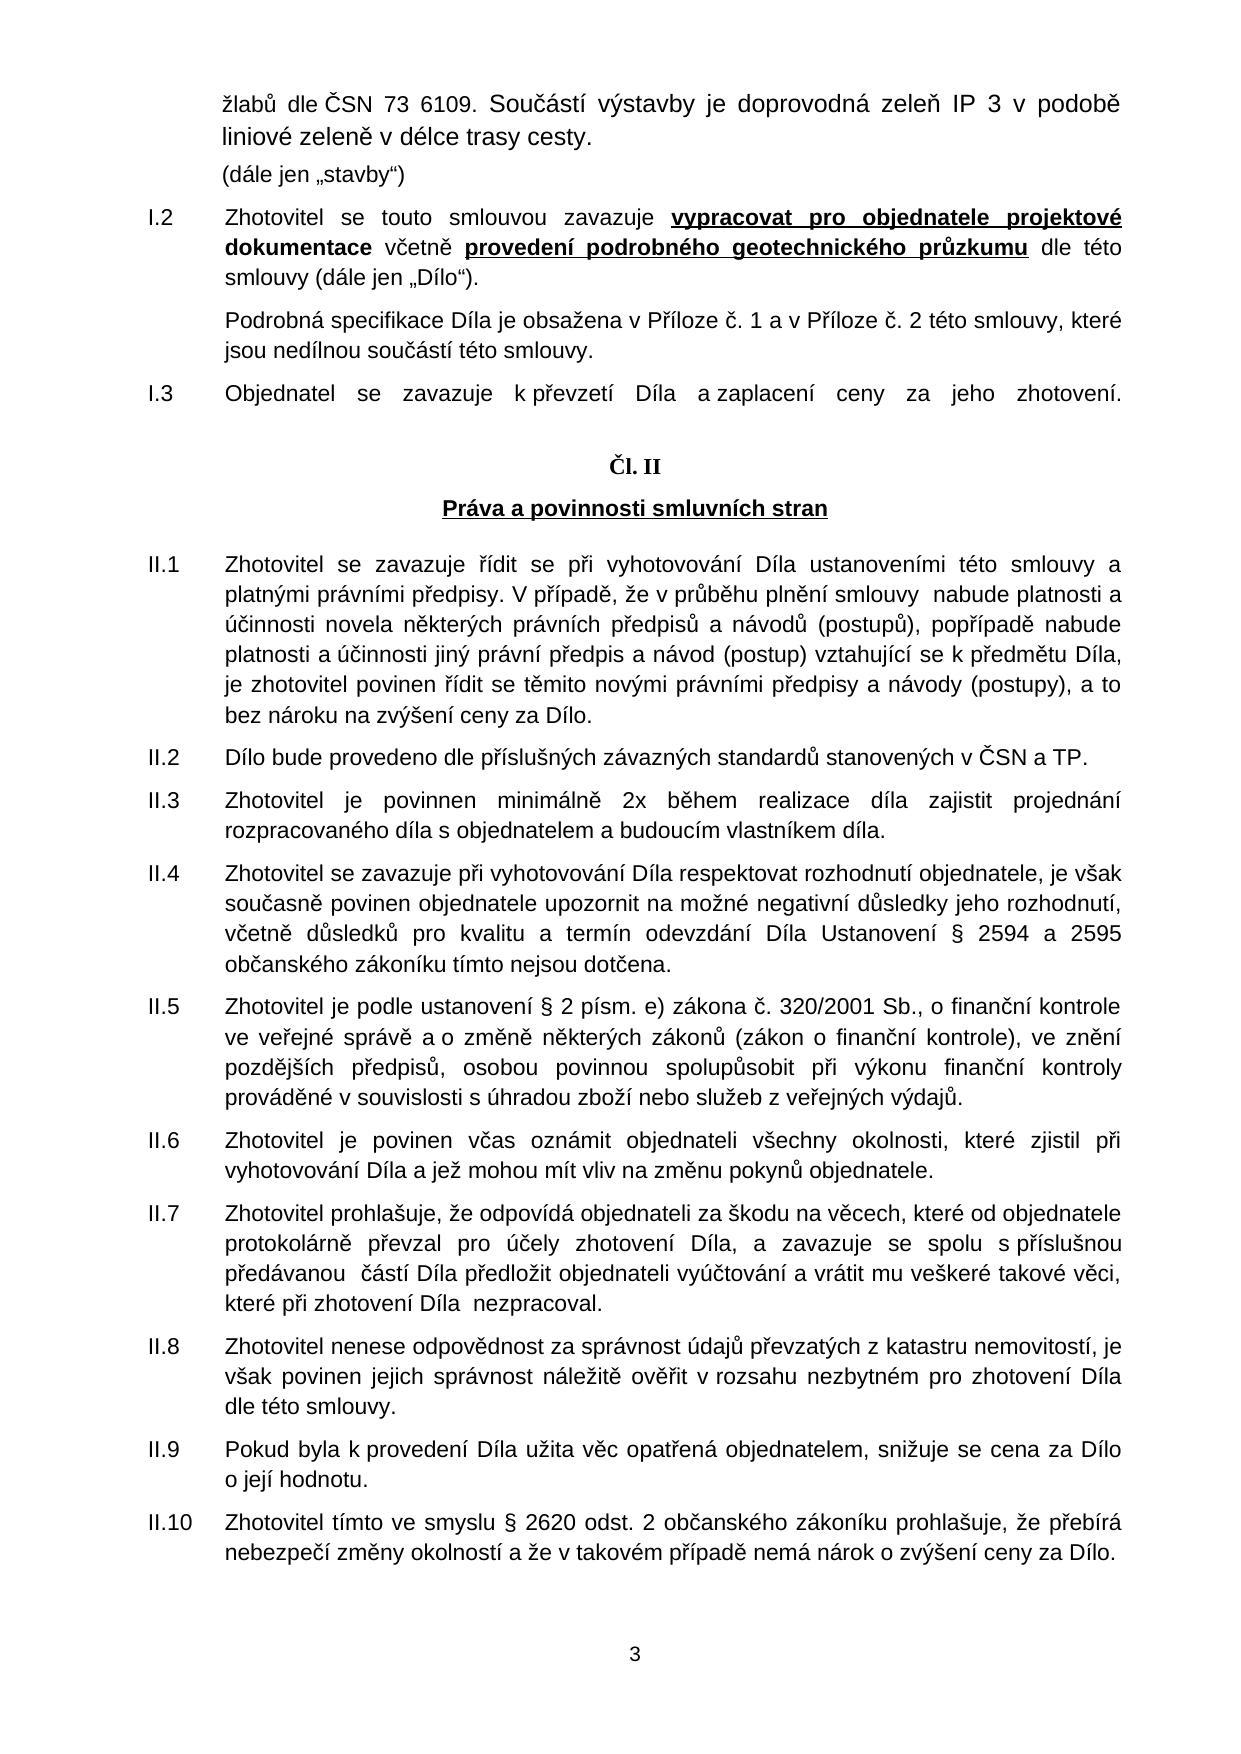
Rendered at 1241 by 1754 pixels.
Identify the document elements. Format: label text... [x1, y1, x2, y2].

list Zhotovitel je podle ustanovení § 2 písm. e) zákona č. 320/2001 Sb., o finanční kontrole ve veřejné správě a o změně některých zákonů (zákon o finanční kontrole), ve znění pozdějších předpisů, osobou povinnou spolupůsobit při výkonu finanční kontroly prováděné v souvislosti s úhradou zboží nebo služeb z veřejných výdajů. [148, 993, 1122, 1110]
text (dále jen „stavby“) [222, 161, 1122, 187]
list Zhotovitel se zavazuje při vyhotovování Díla respektovat rozhodnutí objednatele, je však současně povinen objednatele upozornit na možné negativní důsledky jeho rozhodnutí, včetně důsledků pro kvalitu a termín odevzdání Díla Ustanovení § 2594 a 2595 občanského zákoníku tímto nejsou dotčena. [148, 860, 1122, 977]
list Objednatel se zavazuje k převzetí Díla a zaplacení ceny za jeho zhotovení. [148, 380, 1122, 436]
list Zhotovitel je povinen včas oznámit objednateli všechny okolnosti, které zjistil při vyhotovování Díla a jež mohou mít vliv na změnu pokynů objednatele. [148, 1127, 1122, 1183]
list Zhotovitel prohlašuje, že odpovídá objednateli za škodu na věcech, které od objednatele protokolárně převzal pro účely zhotovení Díla, a zavazuje se spolu s příslušnou předávanou částí Díla předložit objednateli vyúčtování a vrátit mu veškeré takové věci, které při zhotovení Díla nezpracoval. [148, 1199, 1122, 1317]
list Zhotovitel tímto ve smyslu § 2620 odst. 2 občanského zákoníku prohlašuje, že přebírá nebezpečí změny okolností a že v takovém případě nemá nárok o zvýšení ceny za Dílo. [148, 1509, 1122, 1566]
list Pokud byla k provedení Díla užita věc opatřená objednatelem, snižuje se cena za Dílo o její hodnotu. [148, 1436, 1122, 1493]
list Zhotovitel je povinnen minimálně 2x během realizace díla zajistit projednání rozpracovaného díla s objednatelem a budoucím vlastníkem díla. [148, 787, 1122, 844]
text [222, 89, 1122, 150]
list Zhotovitel se touto smlouvou zavazuje vypracovat pro objednatele projektové dokumentace včetně provedení podrobného geotechnického průzkumu dle této smlouvy (dále jen „Dílo“). [148, 204, 1122, 290]
list Dílo bude provedeno dle příslušných závazných standardů stanovených v ČSN a TP. [148, 744, 1122, 771]
list Podrobná specifikace Díla je obsažena v Příloze č. 1 a v Příloze č. 2 této smlouvy, které jsou nedílnou součástí této smlouvy. [224, 307, 1122, 363]
list Práva a povinnosti smluvních stran [148, 495, 1122, 522]
list Zhotovitel se zavazuje řídit se při vyhotovování Díla ustanoveními této smlouvy a platnými právními předpisy. V případě, že v průběhu plnění smlouvy nabude platnosti a účinnosti novela některých právních předpisů a návodů (postupů), popřípadě nabude platnosti a účinnosti jiný právní předpis a návod (postup) vztahující se k předmětu Díla, je zhotovitel povinen řídit se těmito novými právními předpisy a návody (postupy), a to bez nároku na zvýšení ceny za Dílo. [148, 551, 1122, 728]
list Zhotovitel nenese odpovědnost za správnost údajů převzatých z katastru nemovitostí, je však povinen jejich správnost náležitě ověřit v rozsahu nezbytném pro zhotovení Díla dle této smlouvy. [148, 1333, 1122, 1420]
